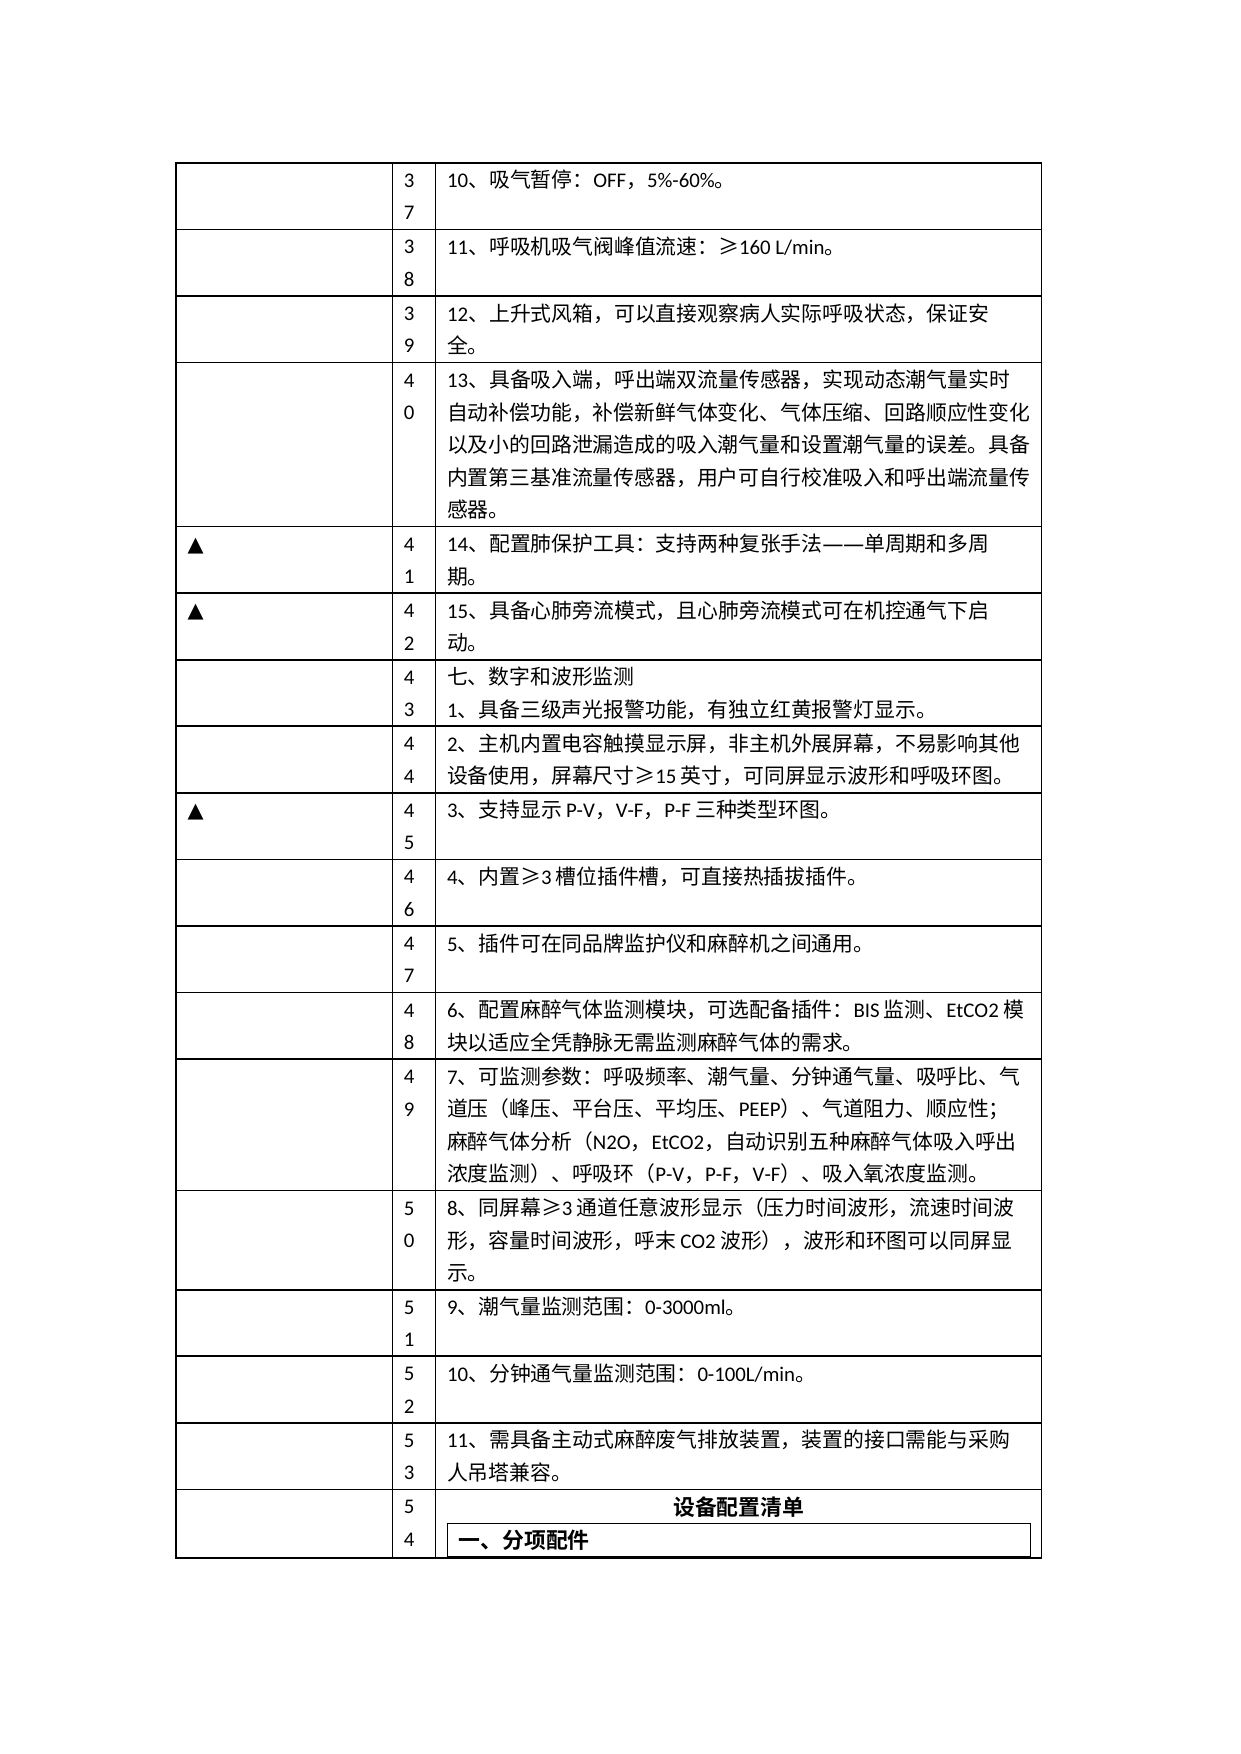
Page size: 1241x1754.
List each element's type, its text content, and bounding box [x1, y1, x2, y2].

table_cell [177, 1291, 392, 1355]
table_cell 41 [393, 527, 435, 592]
table_cell 45 [393, 794, 435, 858]
table_cell 40 [393, 363, 435, 526]
table_cell 14、配置肺保护工具：支持两种复张手法——单周期和多周期。 [436, 527, 1041, 592]
table_cell ▲ [177, 794, 392, 858]
table_cell 37 [393, 164, 435, 228]
table_cell 11、呼吸机吸气阀峰值流速：≥160 L/min。 [436, 230, 1041, 295]
table_cell 39 [393, 297, 435, 362]
table_cell 2、主机内置电容触摸显示屏，非主机外展屏幕，不易影响其他设备使用，屏幕尺寸≥15英寸，可同屏显示波形和呼吸环图。 [436, 727, 1041, 792]
table_cell 6、配置麻醉气体监测模块，可选配备插件：BIS监测、EtCO2模块以适应全凭静脉无需监测麻醉气体的需求。 [436, 993, 1041, 1058]
table_cell [177, 164, 392, 228]
table_cell [177, 363, 392, 526]
table_cell 10、吸气暂停：OFF，5%-60%。 [436, 164, 1041, 228]
table_cell 53 [393, 1424, 435, 1488]
table_cell 七、数字和波形监测 1、具备三级声光报警功能，有独立红黄报警灯显示。 [436, 661, 1041, 725]
table_cell 52 [393, 1357, 435, 1422]
table_cell 8、同屏幕≥3通道任意波形显示（压力时间波形，流速时间波形，容量时间波形，呼末CO2波形），波形和环图可以同屏显示。 [436, 1191, 1041, 1289]
table_cell [177, 661, 392, 725]
table_cell [177, 927, 392, 992]
table_cell 3、支持显示P-V，V-F，P-F三种类型环图。 [436, 794, 1041, 858]
table_cell 49 [393, 1060, 435, 1190]
table_cell 10、分钟通气量监测范围：0-100L/min。 [436, 1357, 1041, 1422]
table_cell [177, 297, 392, 362]
table_cell 4、内置≥3槽位插件槽，可直接热插拔插件。 [436, 860, 1041, 925]
table_cell [177, 1060, 392, 1190]
table_cell 11、需具备主动式麻醉废气排放装置，装置的接口需能与采购人吊塔兼容。 [436, 1424, 1041, 1488]
table_cell 9、潮气量监测范围：0-3000ml。 [436, 1291, 1041, 1355]
table_cell 5、插件可在同品牌监护仪和麻醉机之间通用。 [436, 927, 1041, 992]
table_cell 47 [393, 927, 435, 992]
table_cell [177, 727, 392, 792]
table_cell 12、上升式风箱，可以直接观察病人实际呼吸状态，保证安全。 [436, 297, 1041, 362]
table_cell [177, 1424, 392, 1488]
table_cell [177, 1490, 392, 1557]
table_cell [177, 230, 392, 295]
table_cell 43 [393, 661, 435, 725]
table_cell [177, 860, 392, 925]
table_cell 48 [393, 993, 435, 1058]
table_cell [177, 1191, 392, 1289]
table_cell 42 [393, 594, 435, 659]
table_cell 13、具备吸入端，呼出端双流量传感器，实现动态潮气量实时自动补偿功能，补偿新鲜气体变化、气体压缩、回路顺应性变化以及小的回路泄漏造成的吸入潮气量和设置潮气量的误差。具备内置第三基准流量传感器，用户可自行校准吸入和呼出端流量传感器。 [436, 363, 1041, 526]
table_cell 44 [393, 727, 435, 792]
table_cell ▲ [177, 594, 392, 659]
table_cell 38 [393, 230, 435, 295]
table_cell 50 [393, 1191, 435, 1289]
table_cell [177, 993, 392, 1058]
table_cell 54 [393, 1490, 435, 1557]
table_cell 设备配置清单 [436, 1490, 1041, 1557]
table_cell 7、可监测参数：呼吸频率、潮气量、分钟通气量、吸呼比、气道压（峰压、平台压、平均压、PEEP）、气道阻力、顺应性；麻醉气体分析（N2O，EtCO2，自动识别五种麻醉气体吸入呼出浓度监测）、呼吸环（P-V，P-F，V-F）、吸入氧浓度监测。 [436, 1060, 1041, 1190]
table_cell [177, 1357, 392, 1422]
table_cell 15、具备心肺旁流模式，且心肺旁流模式可在机控通气下启动。 [436, 594, 1041, 659]
table_cell ▲ [177, 527, 392, 592]
table_cell 51 [393, 1291, 435, 1355]
table_cell 46 [393, 860, 435, 925]
